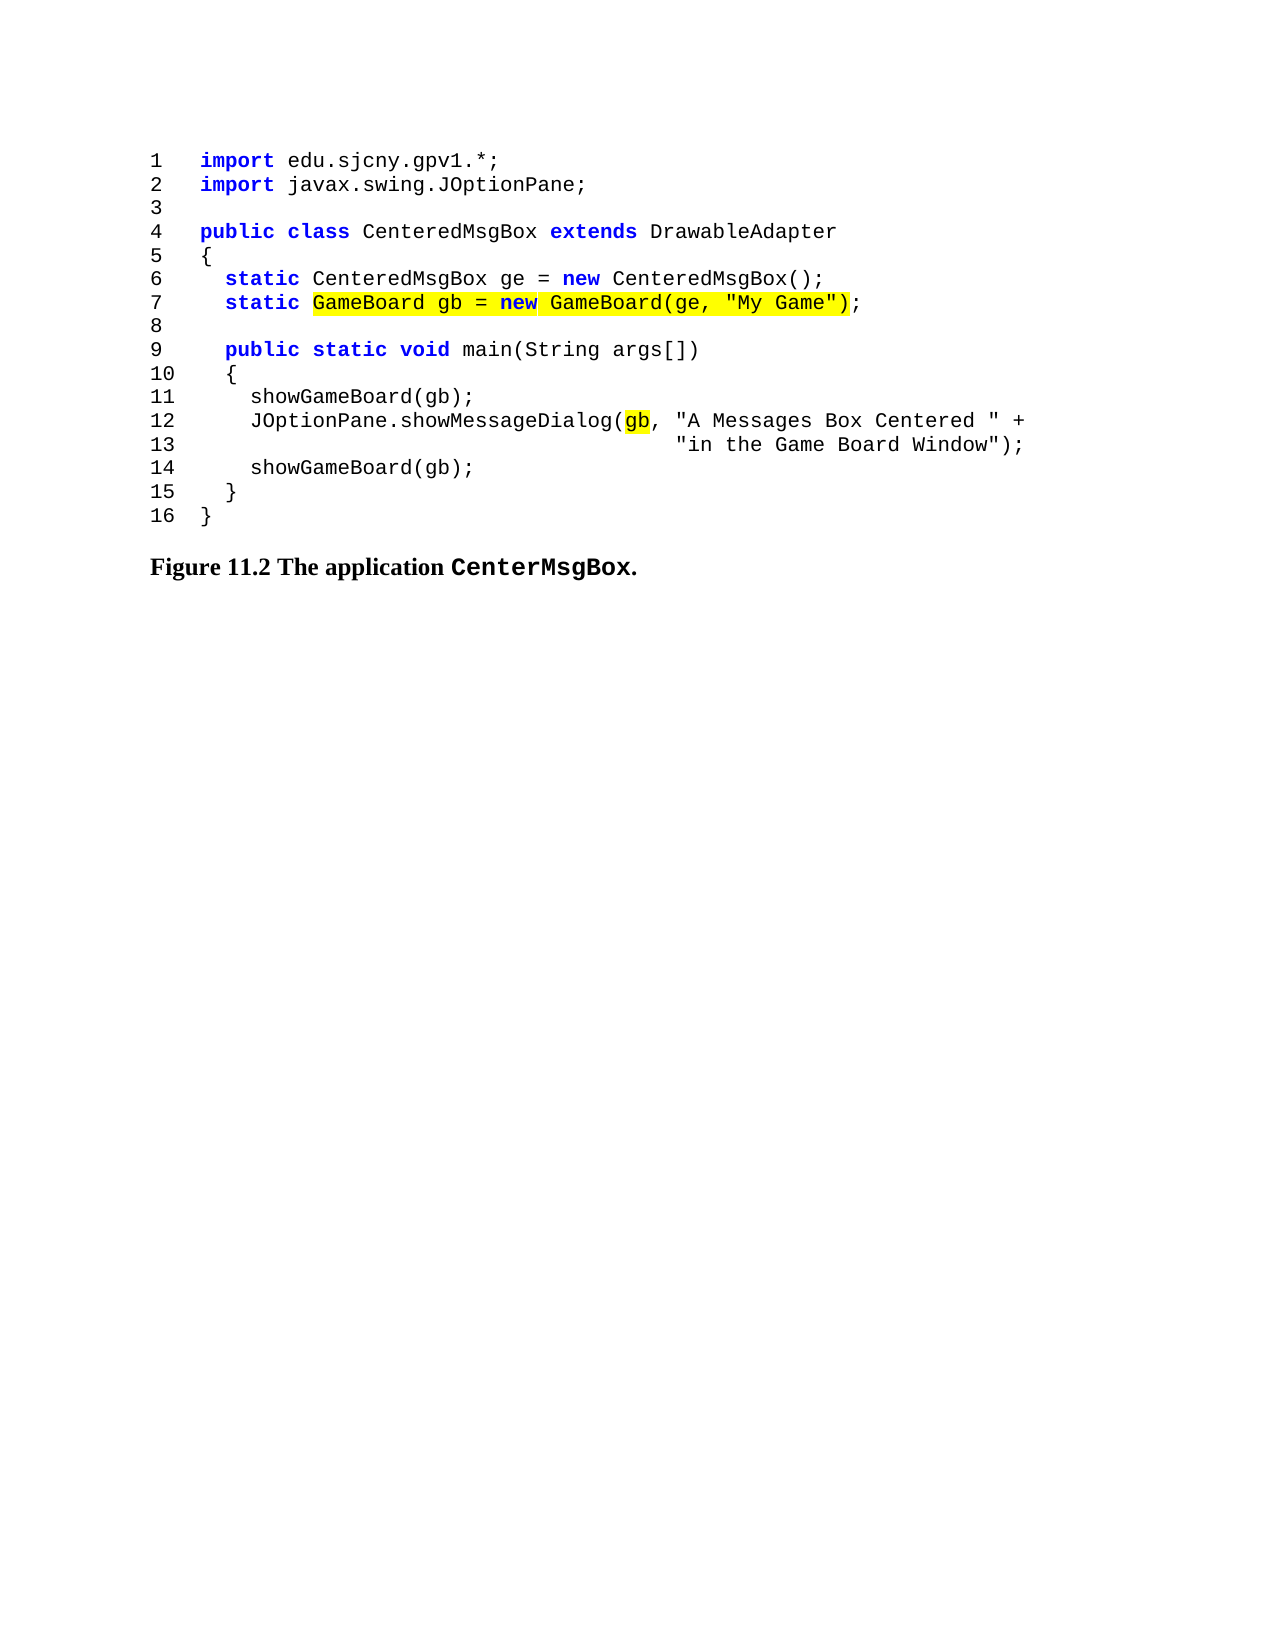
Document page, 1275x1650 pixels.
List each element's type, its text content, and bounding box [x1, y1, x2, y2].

text 6 static CenteredMsgBox ge = new CenteredMsgBox(); [150, 268, 1125, 292]
text 10 { [150, 363, 1125, 386]
text 15 } [150, 481, 1125, 505]
text 16 } [150, 505, 1125, 528]
text 7 static GameBoard gb = new GameBoard(ge, "My Game"); [150, 292, 313, 316]
text 12 JOptionPane.showMessageDialog(gb, "A Messages Box Centered " + [150, 410, 625, 434]
text 14 showGameBoard(gb); [150, 457, 1125, 481]
text Figure 11.2 The application CenterMsgBox. [150, 552, 1125, 583]
text 1 import edu.sjcny.gpv1.*; [150, 150, 1125, 174]
text 4 public class CenteredMsgBox extends DrawableAdapter [150, 221, 1125, 244]
text 12 JOptionPane.showMessageDialog(gb, "A Messages Box Centered " + [650, 410, 1125, 434]
text 5 { [150, 244, 1125, 268]
text 3 [150, 197, 1125, 221]
text 7 static GameBoard gb = new GameBoard(ge, "My Game"); [850, 292, 1125, 316]
text 9 public static void main(String args[]) [150, 339, 1125, 363]
text 11 showGameBoard(gb); [150, 386, 1125, 410]
text 13 "in the Game Board Window"); [150, 434, 1125, 457]
text 2 import javax.swing.JOptionPane; [150, 174, 1125, 197]
text 8 [150, 316, 1125, 339]
